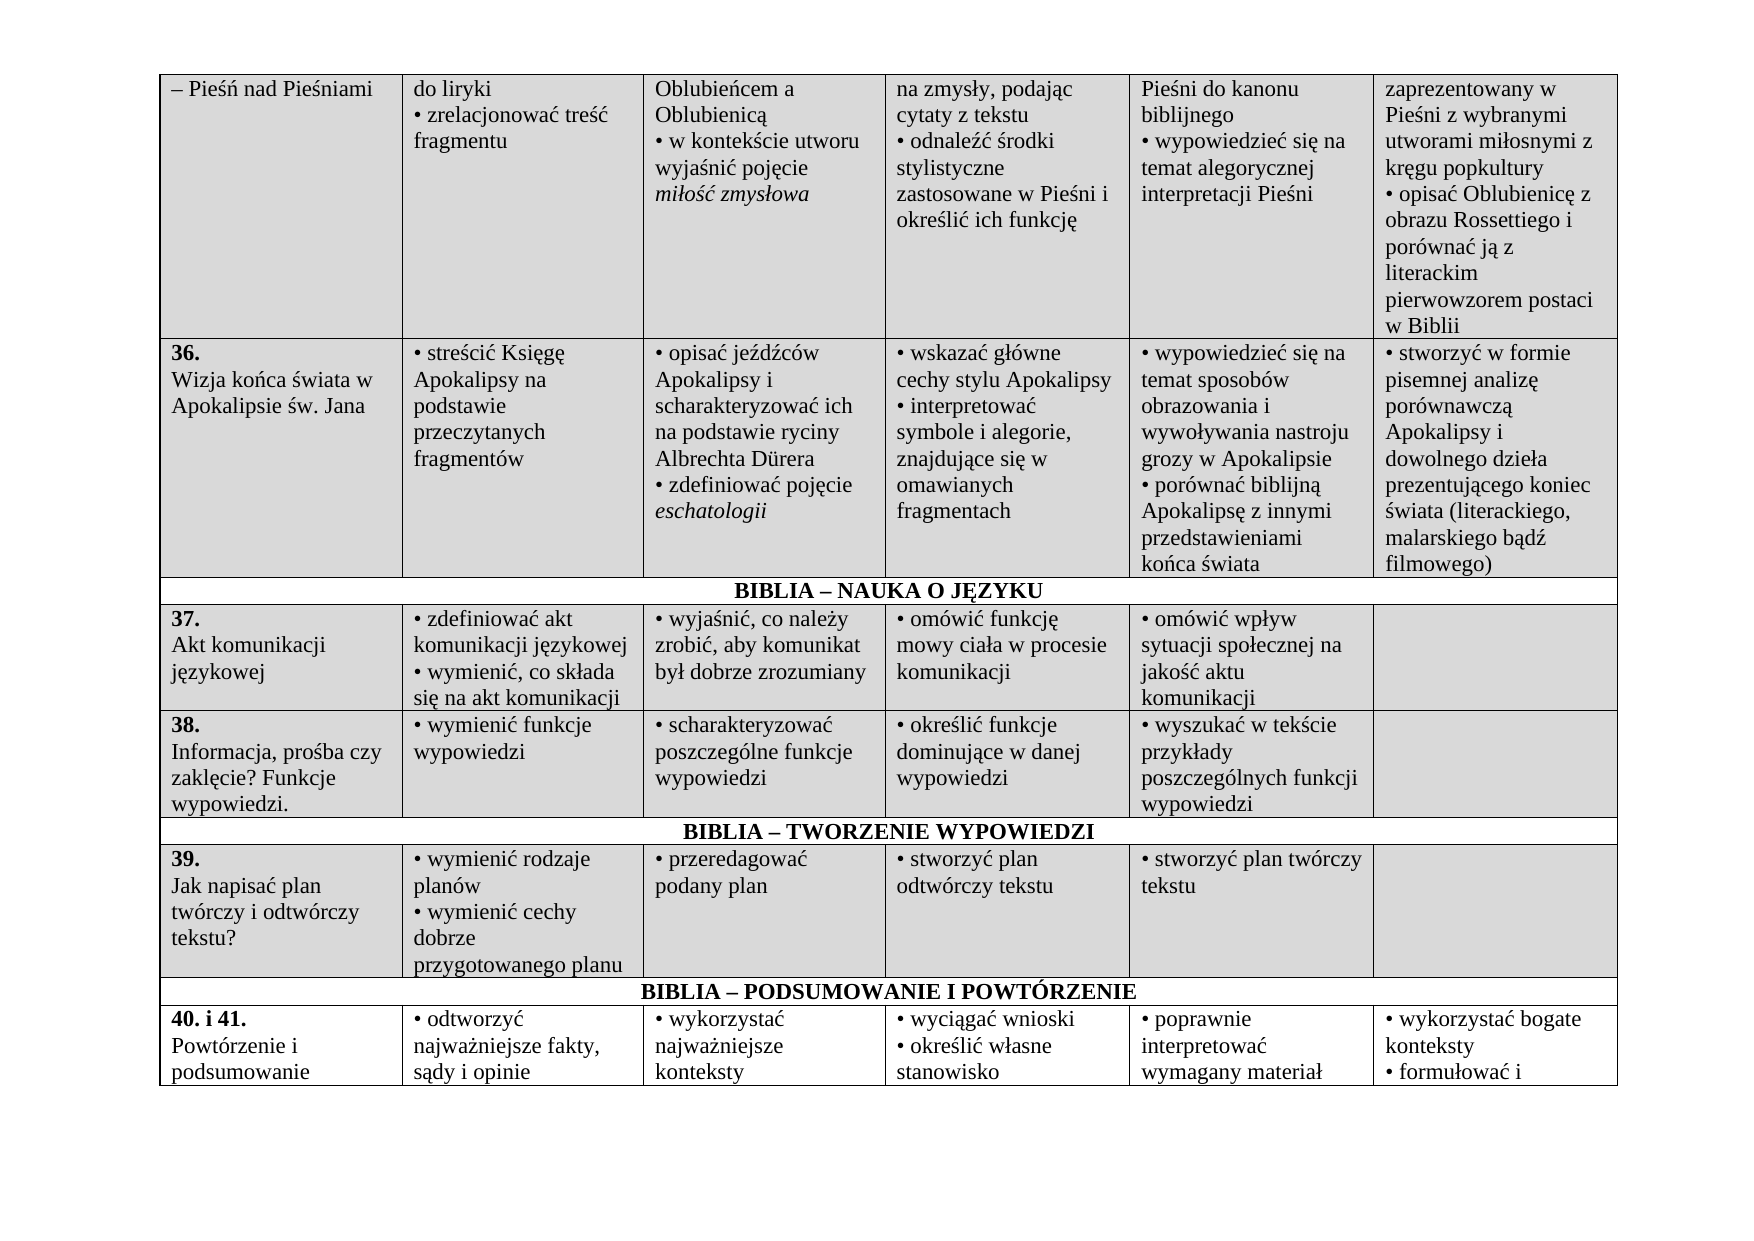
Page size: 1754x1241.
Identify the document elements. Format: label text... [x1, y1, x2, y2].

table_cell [644, 75, 885, 338]
table_cell • wymienić rodzaje planów • wymienić cechy dobrze przygotowanego planu [403, 845, 643, 977]
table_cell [1130, 1006, 1373, 1084]
table_cell • wskazać główne cechy stylu Apokalipsy • interpretować symbole i alegorie, znajdujące się w omawianych fragmentach [886, 339, 1129, 577]
table_cell • wypowiedzieć się na temat sposobów obrazowania i wywoływania nastroju grozy w Apokalipsie • porównać biblijną Apokalipsę z innymi przedstawieniami końca świata [1130, 339, 1373, 577]
table_cell • omówić funkcję mowy ciała w procesie komunikacji [886, 605, 1129, 710]
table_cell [1130, 75, 1373, 338]
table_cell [886, 1006, 1129, 1084]
table_cell • zdefiniować akt komunikacji językowej • wymienić, co składa się na akt komunikacji [403, 605, 643, 710]
table_cell • wyjaśnić, co należy zrobić, aby komunikat był dobrze zrozumiany [644, 605, 885, 710]
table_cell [1374, 75, 1617, 338]
table_cell • stworzyć plan twórczy tekstu [1130, 845, 1373, 977]
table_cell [161, 75, 402, 338]
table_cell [644, 1006, 885, 1084]
table_cell BIBLIA – TWORZENIE WYPOWIEDZI [161, 818, 1617, 844]
table_cell 38. Informacja, prośba czy zaklęcie? Funkcje wypowiedzi. [161, 711, 402, 817]
table_cell • omówić wpływ sytuacji społecznej na jakość aktu komunikacji [1130, 605, 1373, 710]
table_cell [403, 75, 643, 338]
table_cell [161, 1006, 402, 1084]
table_cell • streścić Księgę Apokalipsy na podstawie przeczytanych fragmentów [403, 339, 643, 577]
table_cell • przeredagować podany plan [644, 845, 885, 977]
table_cell • stworzyć plan odtwórczy tekstu [886, 845, 1129, 977]
table_cell [1374, 711, 1617, 817]
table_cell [403, 1006, 643, 1084]
table_cell 39. Jak napisać plan twórczy i odtwórczy tekstu? [161, 845, 402, 977]
table_cell 36. Wizja końca świata w Apokalipsie św. Jana [161, 339, 402, 577]
table_cell • wyszukać w tekście przykłady poszczególnych funkcji wypowiedzi [1130, 711, 1373, 817]
table_cell • opisać jeźdźców Apokalipsy i scharakteryzować ich na podstawie ryciny Albrechta Dürera • zdefiniować pojęcie eschatologii [644, 339, 885, 577]
table_cell • wymienić funkcje wypowiedzi [403, 711, 643, 817]
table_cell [886, 75, 1129, 338]
table_cell [1374, 845, 1617, 977]
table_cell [1374, 1006, 1617, 1084]
table_cell • scharakteryzować poszczególne funkcje wypowiedzi [644, 711, 885, 817]
table_cell 37. Akt komunikacji językowej [161, 605, 402, 710]
table_cell [1374, 605, 1617, 710]
table_cell BIBLIA – PODSUMOWANIE I POWTÓRZENIE [161, 978, 1617, 1004]
table_cell BIBLIA – NAUKA O JĘZYKU [161, 578, 1617, 604]
table_cell • określić funkcje dominujące w danej wypowiedzi [886, 711, 1129, 817]
table_cell • stworzyć w formie pisemnej analizę porównawczą Apokalipsy i dowolnego dzieła prezentującego koniec świata (literackiego, malarskiego bądź filmowego) [1374, 339, 1617, 577]
